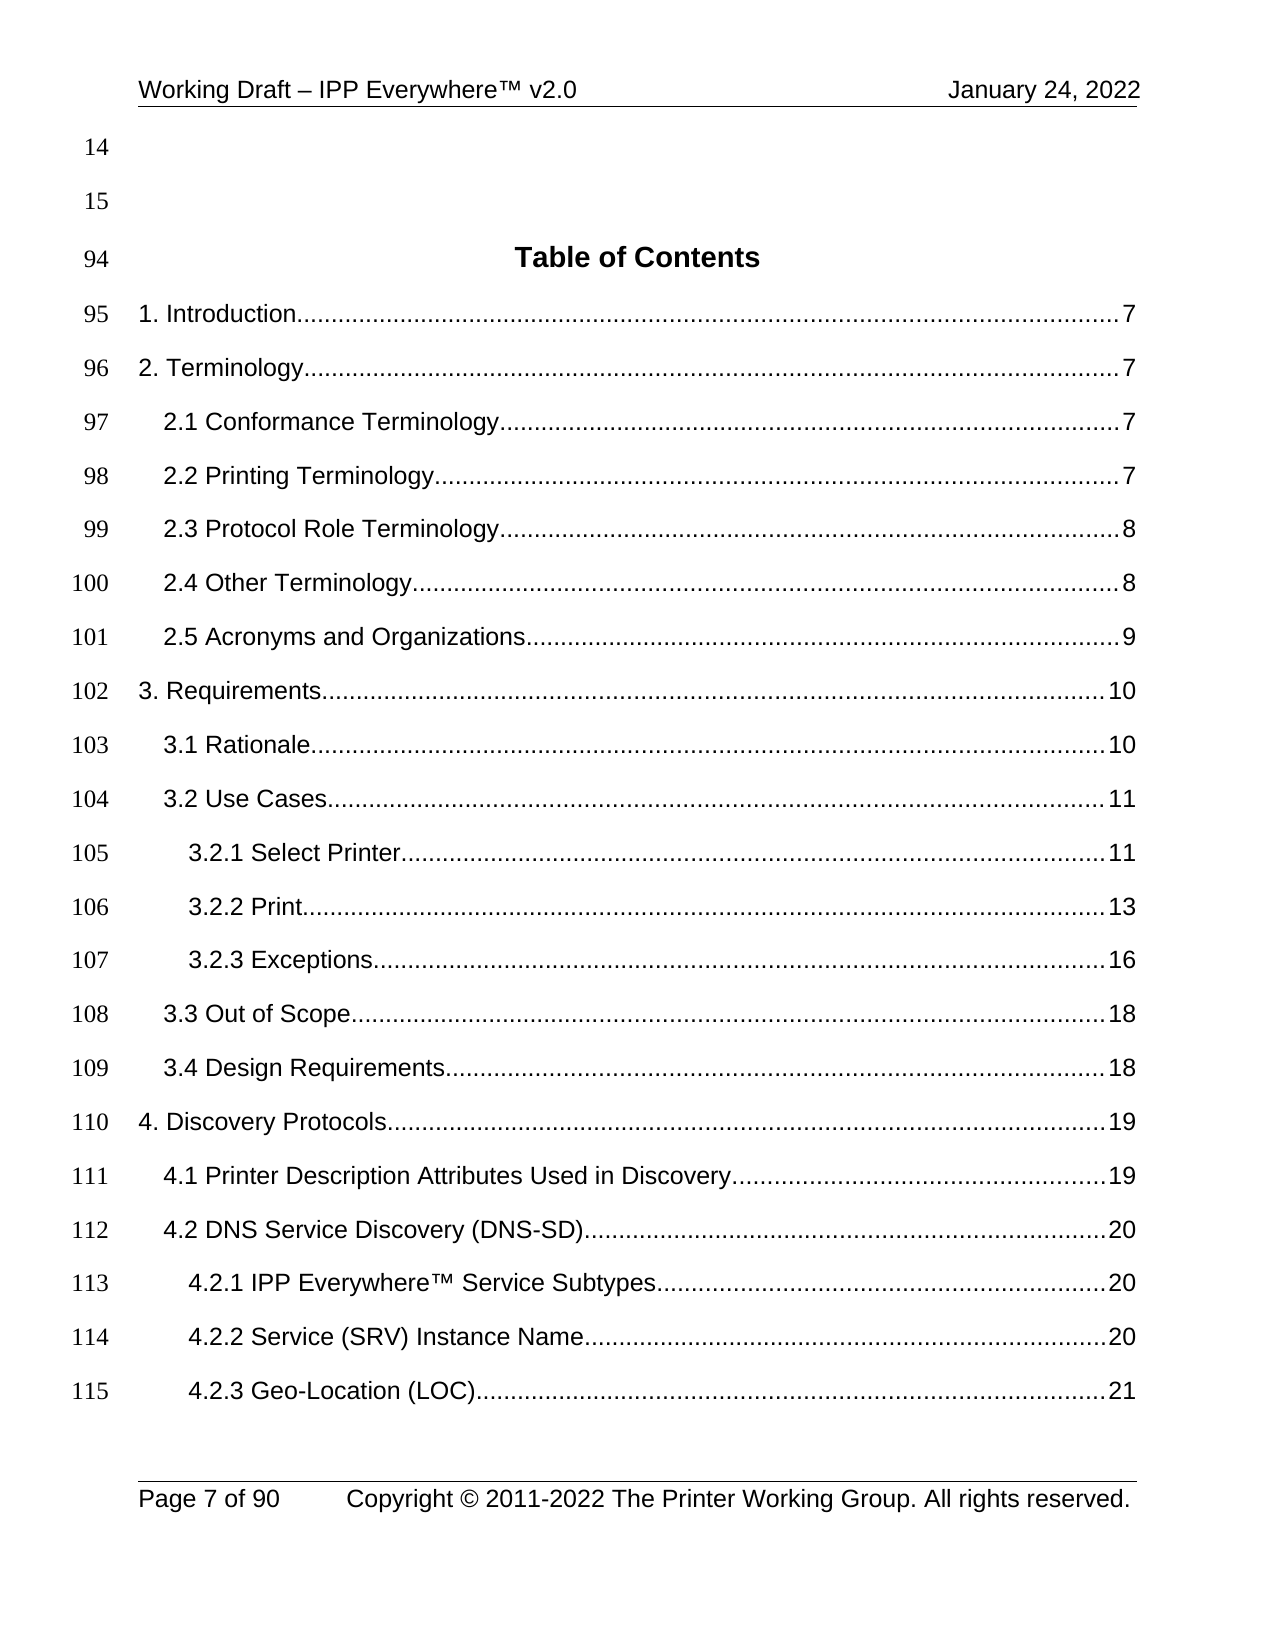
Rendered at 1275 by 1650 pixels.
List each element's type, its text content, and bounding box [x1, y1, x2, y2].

text 3.2.3 Exceptions 16 [188, 945, 1137, 974]
text 3.2.2 Print 13 [188, 891, 1137, 920]
text 3. Requirements 10 [138, 676, 1137, 705]
text 3.2 Use Cases 11 [163, 784, 1137, 812]
text 3.1 Rationale 10 [163, 730, 1137, 759]
text 2. Terminology 7 [138, 353, 1137, 382]
text 1. Introduction 7 [138, 299, 1137, 328]
text 2.5 Acronyms and Organizations 9 [163, 622, 1137, 651]
text 3.3 Out of Scope 18 [163, 999, 1137, 1028]
text 4.2.3 Geo-Location (LOC) 21 [188, 1376, 1137, 1405]
text 3.4 Design Requirements 18 [163, 1053, 1137, 1082]
text 2.4 Other Terminology 8 [163, 568, 1137, 597]
text 4.2.1 IPP Everywhere™ Service Subtypes 20 [188, 1268, 1137, 1297]
text 2.3 Protocol Role Terminology 8 [163, 514, 1137, 543]
text 4. Discovery Protocols 19 [138, 1107, 1137, 1136]
text 2.2 Printing Terminology 7 [163, 461, 1137, 489]
text 3.2.1 Select Printer 11 [188, 838, 1137, 866]
title Table of Contents [138, 240, 1137, 273]
text 4.2 DNS Service Discovery (DNS-SD) 20 [163, 1214, 1137, 1243]
text 4.1 Printer Description Attributes Used in Discovery 19 [163, 1161, 1137, 1189]
text 2.1 Conformance Terminology 7 [163, 407, 1137, 436]
text 4.2.2 Service (SRV) Instance Name 20 [188, 1322, 1137, 1351]
